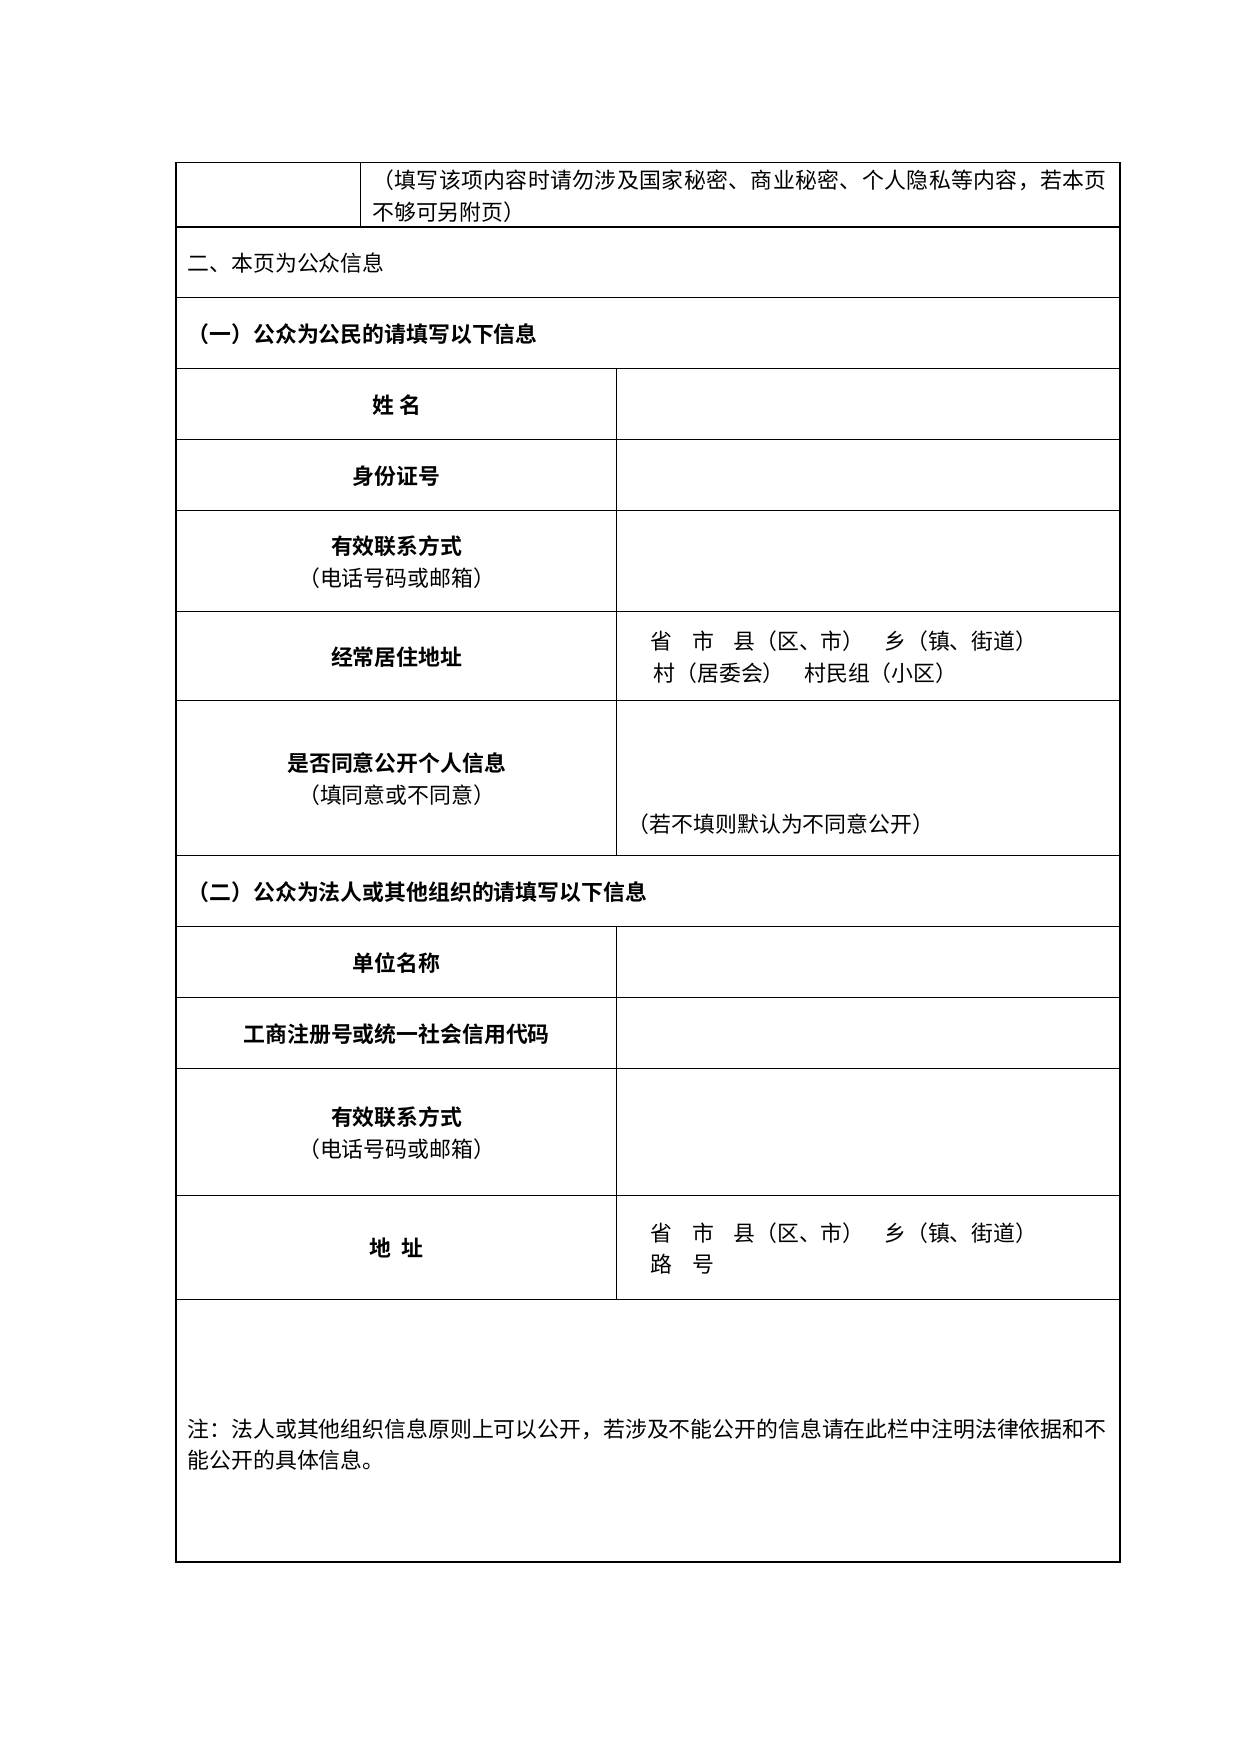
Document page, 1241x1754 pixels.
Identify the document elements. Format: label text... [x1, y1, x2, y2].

table_cell [617, 1069, 1119, 1195]
table_cell [617, 369, 1119, 439]
table_cell 经常居住地址 [177, 612, 616, 700]
table_cell 地 址 [177, 1196, 616, 1299]
table_cell （若不填则默认为不同意公开） [617, 701, 1119, 855]
table_cell 工商注册号或统一社会信用代码 [177, 998, 616, 1067]
table_cell 是否同意公开个人信息 （填同意或不同意） [177, 701, 616, 855]
table_cell [617, 511, 1119, 611]
table_cell [617, 998, 1119, 1067]
table_cell （二）公众为法人或其他组织的请填写以下信息 [177, 856, 1119, 926]
table_cell [617, 927, 1119, 997]
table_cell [361, 163, 1119, 226]
table_cell （一）公众为公民的请填写以下信息 [177, 298, 1119, 368]
table_cell 姓 名 [177, 369, 616, 439]
table_cell [617, 440, 1119, 510]
table_cell 有效联系方式 （电话号码或邮箱） [177, 511, 616, 611]
table_cell 注：法人或其他组织信息原则上可以公开，若涉及不能公开的信息请在此栏中注明法律依据和不能公开的具体信息。 [177, 1300, 1119, 1561]
table_cell 省 市 县（区、市） 乡（镇、街道） 村（居委会） 村民组（小区） [617, 612, 1119, 700]
table_cell 二、本页为公众信息 [177, 228, 1119, 297]
table_cell 身份证号 [177, 440, 616, 510]
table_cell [177, 163, 360, 226]
table_cell 单位名称 [177, 927, 616, 997]
table_cell 省 市 县（区、市） 乡（镇、街道） 路 号 [617, 1196, 1119, 1299]
table_cell 有效联系方式 （电话号码或邮箱） [177, 1069, 616, 1195]
